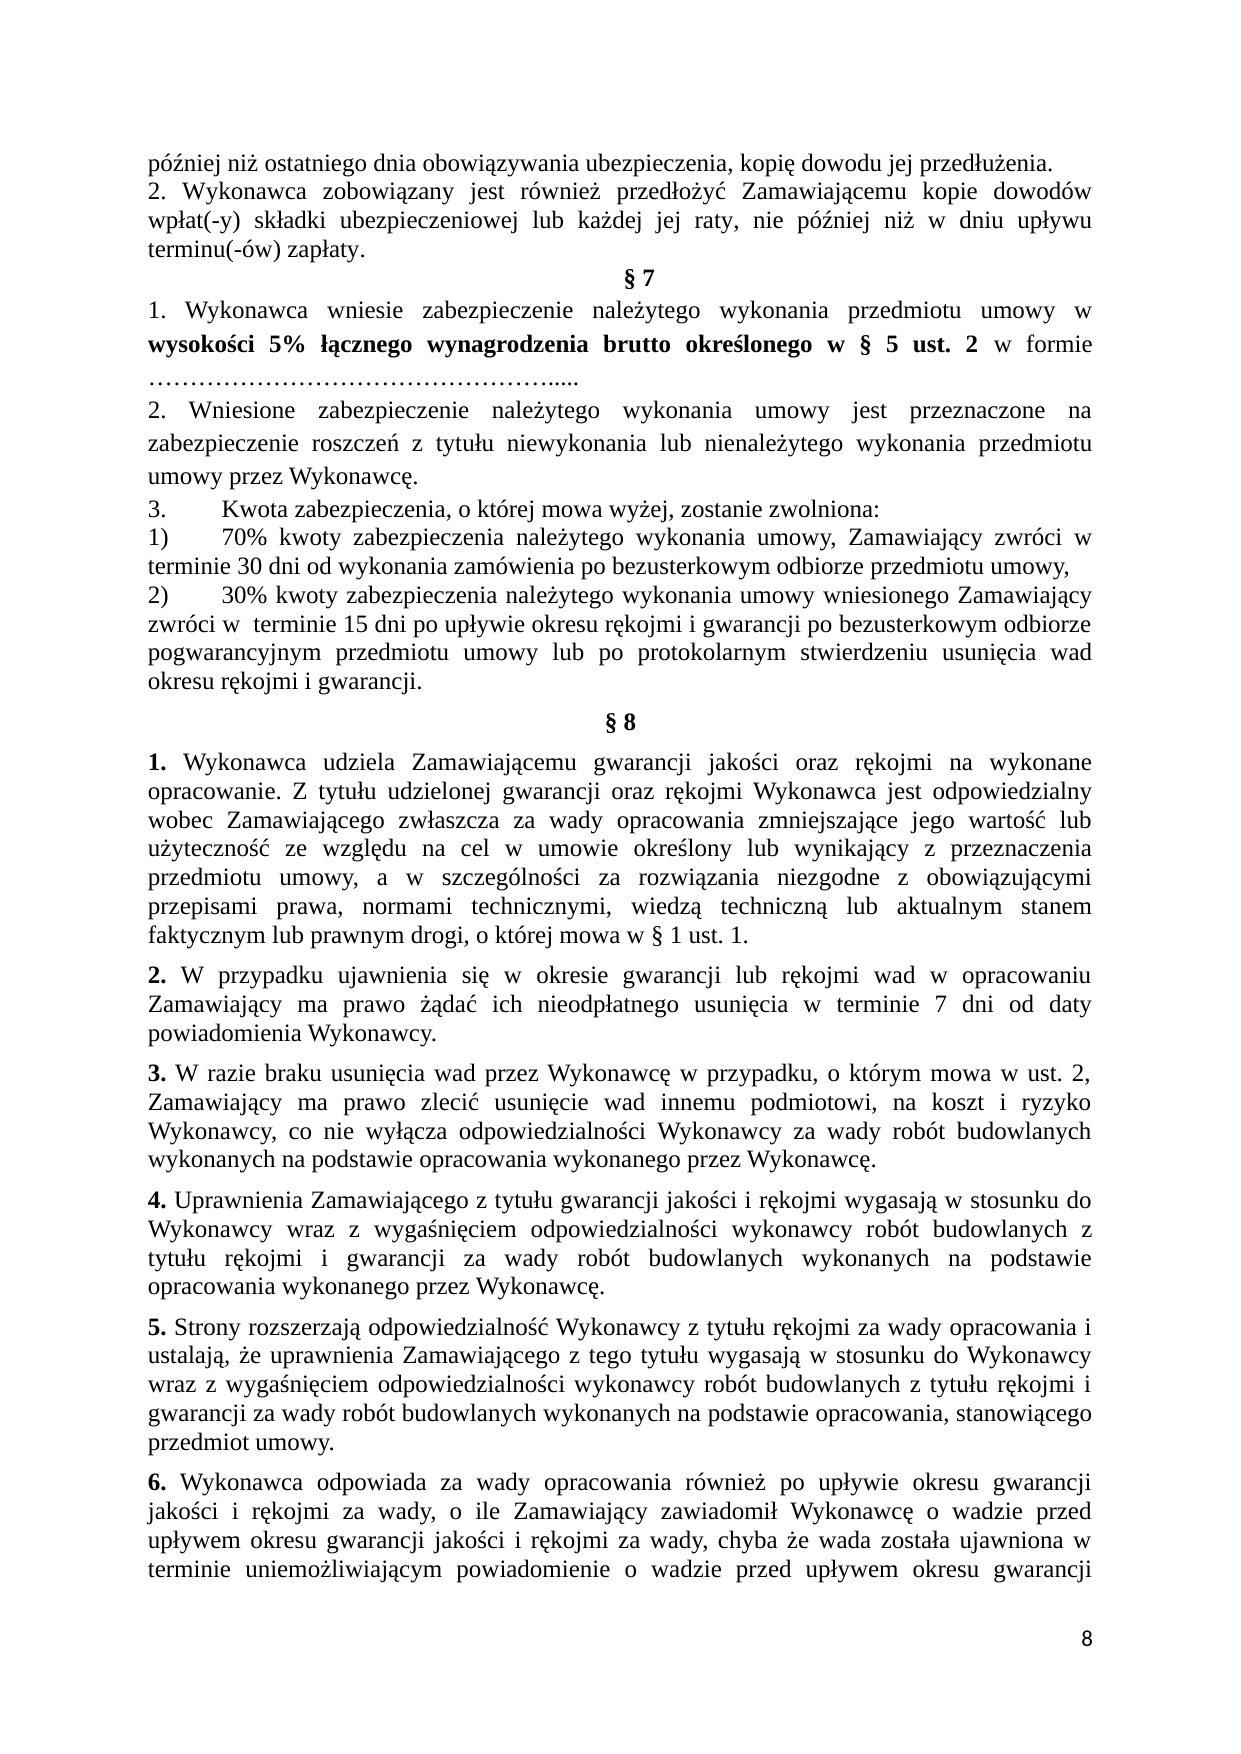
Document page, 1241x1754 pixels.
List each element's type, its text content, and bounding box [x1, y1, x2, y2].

text 2. Wniesione zabezpieczenie należytego wykonania umowy jest przeznaczone na zabezpieczenie roszczeń z tytułu niewykonania lub nienależytego wykonania przedmiotu umowy przez Wykonawcę. [148, 395, 1093, 489]
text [148, 1467, 1093, 1582]
text 5. Strony rozszerzają odpowiedzialność Wykonawcy z tytułu rękojmi za wady opracowania i ustalają, że uprawnienia Zamawiającego z tego tytułu wygasają w stosunku do Wykonawcy wraz z wygaśnięciem odpowiedzialności wykonawcy robót budowlanych z tytułu rękojmi i gwarancji za wady robót budowlanych wykonanych na podstawie opracowania, stanowiącego przedmiot umowy. [148, 1312, 1093, 1456]
text § 8 [148, 707, 1093, 736]
text 2. W przypadku ujawnienia się w okresie gwarancji lub rękojmi wad w opracowaniu Zamawiający ma prawo żądać ich nieodpłatnego usunięcia w terminie 7 dni od daty powiadomienia Wykonawcy. [148, 960, 1093, 1047]
text 2) 30% kwoty zabezpieczenia należytego wykonania umowy wniesionego Zamawiający zwróci w terminie 15 dni po upływie okresu rękojmi i gwarancji po bezusterkowym odbiorze pogwarancyjnym przedmiotu umowy lub po protokolarnym stwierdzeniu usunięcia wad okresu rękojmi i gwarancji. [148, 580, 1093, 695]
text 3. W razie braku usunięcia wad przez Wykonawcę w przypadku, o którym mowa w ust. 2, Zamawiający ma prawo zlecić usunięcie wad innemu podmiotowi, na koszt i ryzyko Wykonawcy, co nie wyłącza odpowiedzialności Wykonawcy za wady robót budowlanych wykonanych na podstawie opracowania wykonanego przez Wykonawcę. [148, 1058, 1093, 1173]
text 2. Wykonawca zobowiązany jest również przedłożyć Zamawiającemu kopie dowodów wpłat(-y) składki ubezpieczeniowej lub każdej jej raty, nie później niż w dniu upływu terminu(-ów) zapłaty. [148, 176, 1093, 263]
text 1. Wykonawca wniesie zabezpieczenie należytego wykonania przedmiotu umowy w wysokości 5% łącznego wynagrodzenia brutto określonego w § 5 ust. 2 w formie …………………………………………..... [148, 296, 1093, 390]
text 1) 70% kwoty zabezpieczenia należytego wykonania umowy, Zamawiający zwróci w terminie 30 dni od wykonania zamówienia po bezusterkowym odbiorze przedmiotu umowy, [148, 522, 1093, 580]
text 1. Wykonawca udziela Zamawiającemu gwarancji jakości oraz rękojmi na wykonane opracowanie. Z tytułu udzielonej gwarancji oraz rękojmi Wykonawca jest odpowiedzialny wobec Zamawiającego zwłaszcza za wady opracowania zmniejszające jego wartość lub użyteczność ze względu na cel w umowie określony lub wynikający z przeznaczenia przedmiotu umowy, a w szczególności za rozwiązania niezgodne z obowiązującymi przepisami prawa, normami technicznymi, wiedzą techniczną lub aktualnym stanem faktycznym lub prawnym drogi, o której mowa w § 1 ust. 1. [148, 747, 1093, 948]
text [148, 148, 1093, 176]
text 3. Kwota zabezpieczenia, o której mowa wyżej, zostanie zwolniona: [148, 494, 1093, 522]
text § 7 [185, 263, 1093, 291]
text 4. Uprawnienia Zamawiającego z tytułu gwarancji jakości i rękojmi wygasają w stosunku do Wykonawcy wraz z wygaśnięciem odpowiedzialności wykonawcy robót budowlanych z tytułu rękojmi i gwarancji za wady robót budowlanych wykonanych na podstawie opracowania wykonanego przez Wykonawcę. [148, 1185, 1093, 1300]
